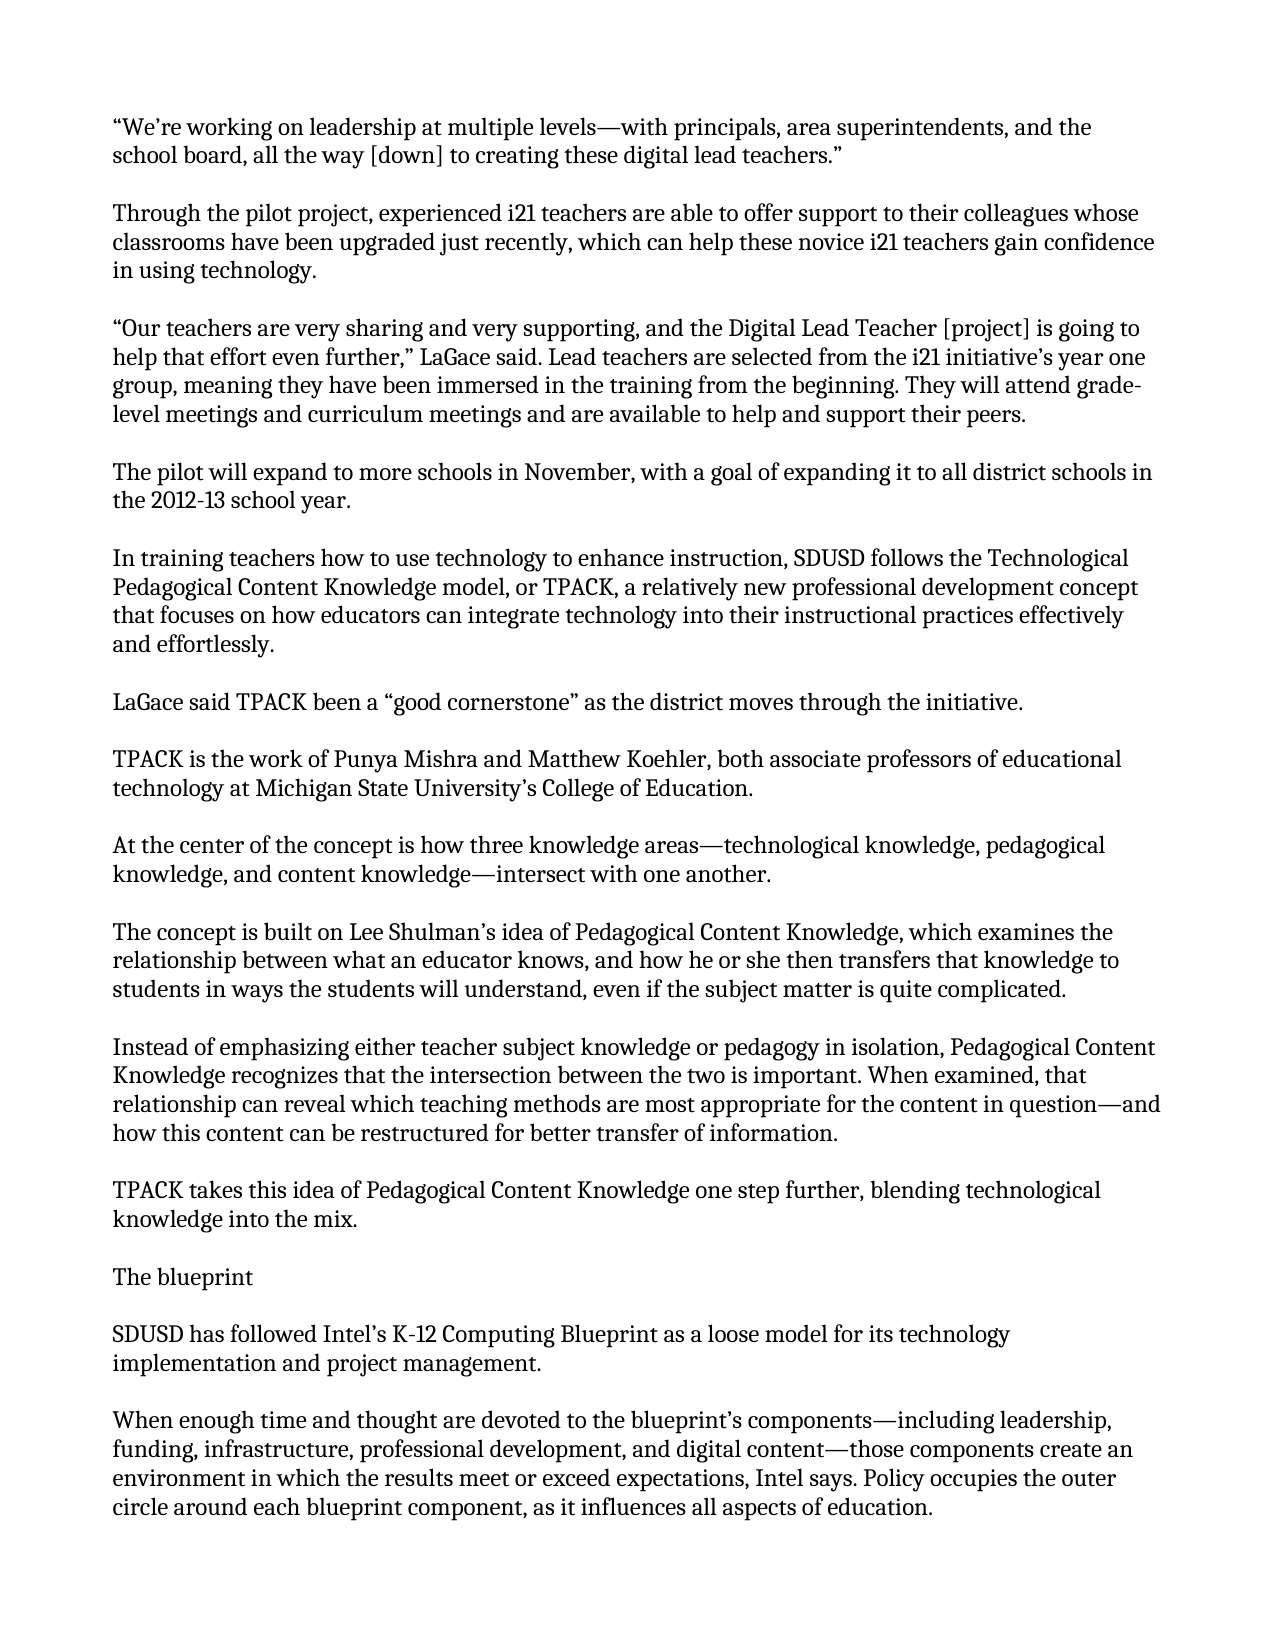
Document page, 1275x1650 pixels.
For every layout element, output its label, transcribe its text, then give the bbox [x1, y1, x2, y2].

text The concept is built on Lee Shulman’s idea of Pedagogical Content Knowledge, which examines the relationship between what an educator knows, and how he or she then transfers that knowledge to students in ways the students will understand, even if the subject matter is quite complicated. [112, 917, 1162, 1004]
text LaGace said TPACK been a “good cornerstone” as the district moves through the initiative. [112, 687, 1162, 716]
text At the center of the concept is how three knowledge areas—technological knowledge, pedagogical knowledge, and content knowledge—intersect with one another. [112, 831, 1162, 889]
text SDUSD has followed Intel’s K-12 Computing Blueprint as a loose model for its technology implementation and project management. [112, 1320, 1162, 1377]
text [112, 112, 1162, 170]
text Through the pilot project, experienced i21 teachers are able to offer support to their colleagues whose classrooms have been upgraded just recently, which can help these novice i21 teachers gain confidence in using technology. [112, 199, 1162, 285]
text The pilot will expand to more schools in November, with a goal of expanding it to all district schools in the 2012-13 school year. [112, 457, 1162, 515]
text TPACK is the work of Punya Mishra and Matthew Koehler, both associate professors of educational technology at Michigan State University’s College of Education. [112, 745, 1162, 802]
text In training teachers how to use technology to enhance instruction, SDUSD follows the Technological Pedagogical Content Knowledge model, or TPACK, a relatively new professional development concept that focuses on how educators can integrate technology into their instructional practices effectively and effortlessly. [112, 544, 1162, 659]
text When enough time and thought are devoted to the blueprint’s components—including leadership, funding, infrastructure, professional development, and digital content—those components create an environment in which the results meet or exceed expectations, Intel says. Policy occupies the outer circle around each blueprint component, as it influences all aspects of education. [112, 1406, 1162, 1521]
text TPACK takes this idea of Pedagogical Content Knowledge one step further, blending technological knowledge into the mix. [112, 1176, 1162, 1234]
text Instead of emphasizing either teacher subject knowledge or pedagogy in isolation, Pedagogical Content Knowledge recognizes that the intersection between the two is important. When examined, that relationship can reveal which teaching methods are most appropriate for the content in question—and how this content can be restructured for better transfer of information. [112, 1032, 1162, 1147]
text “Our teachers are very sharing and very supporting, and the Digital Lead Teacher [project] is going to help that effort even further,” LaGace said. Lead teachers are selected from the i21 initiative’s year one group, meaning they have been immersed in the training from the beginning. They will attend grade-level meetings and curriculum meetings and are available to help and support their peers. [112, 314, 1162, 429]
text The blueprint [112, 1262, 1162, 1291]
